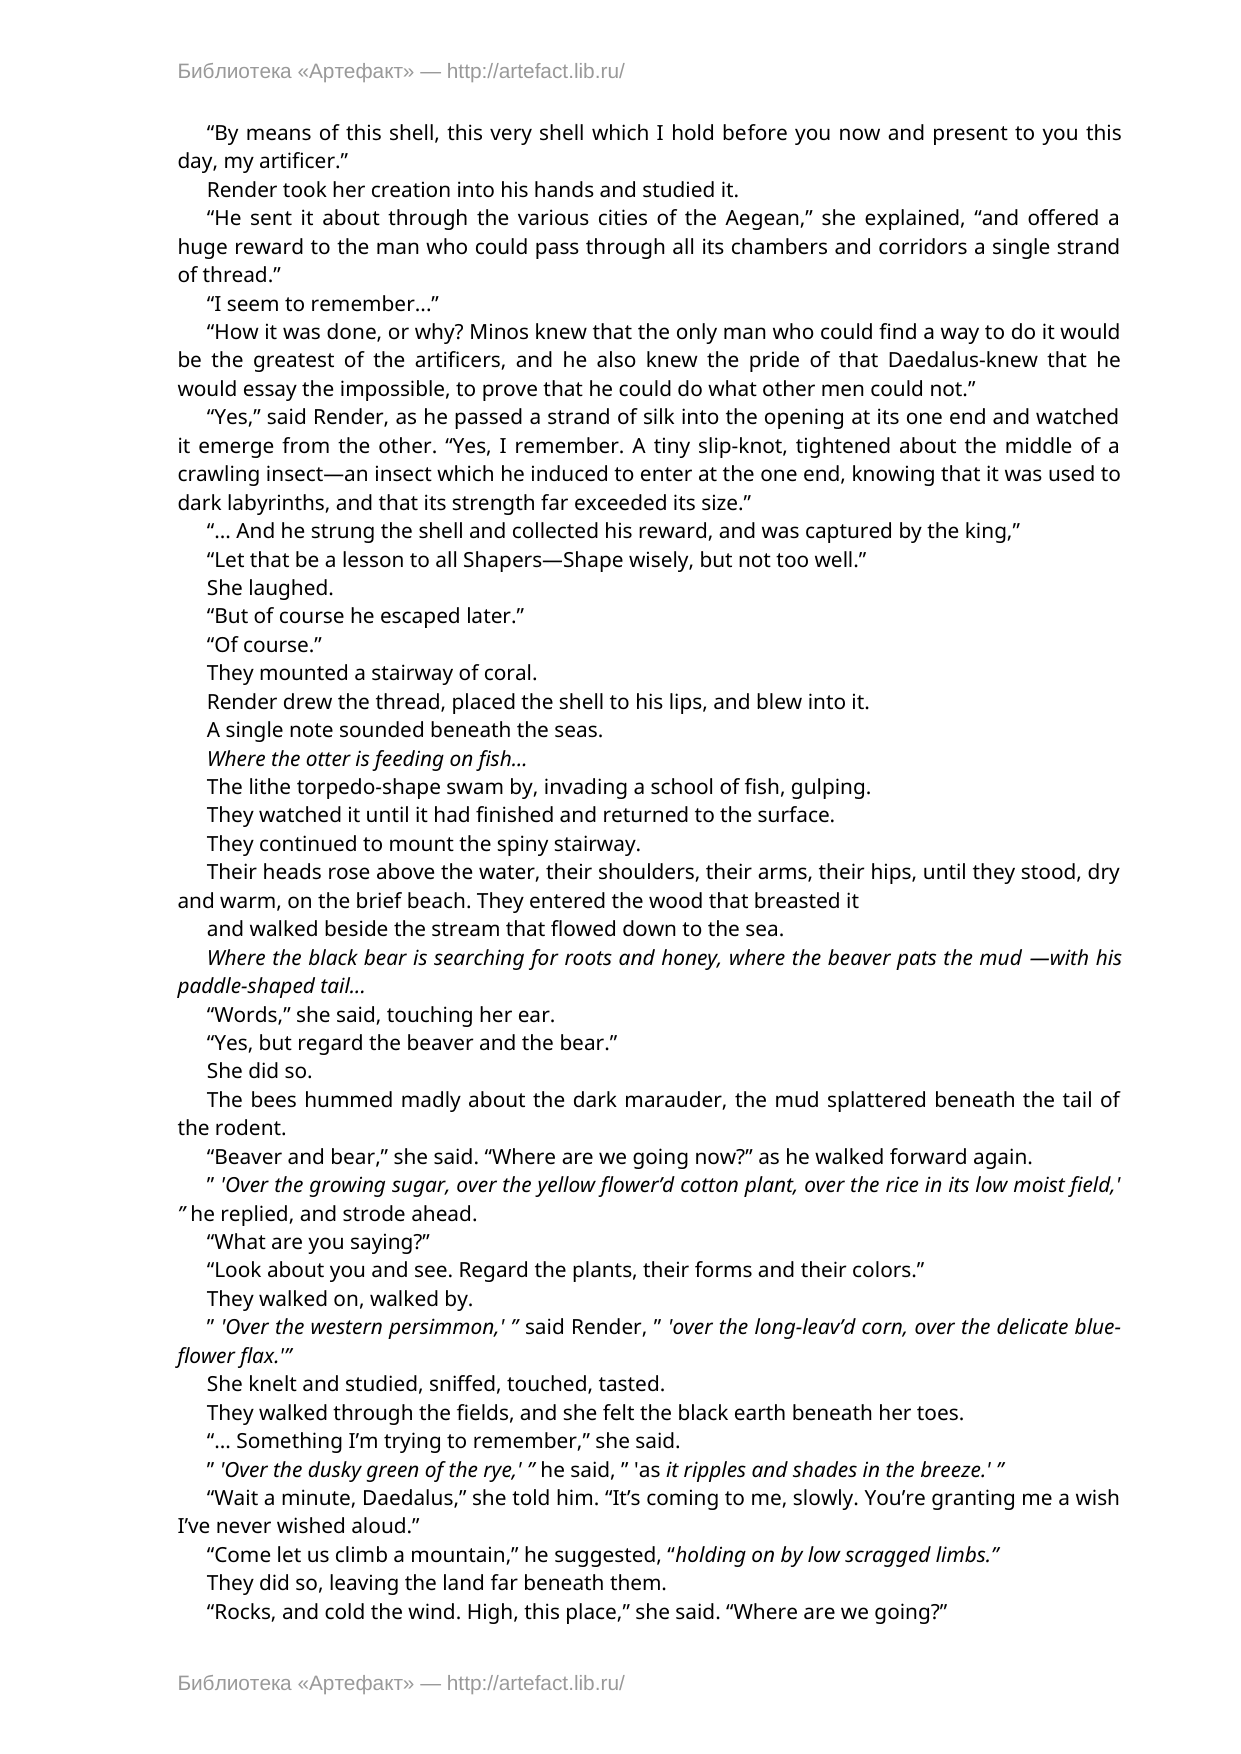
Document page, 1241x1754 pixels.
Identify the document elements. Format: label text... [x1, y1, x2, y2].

text A single note sounded beneath the seas. [177, 715, 1122, 744]
text They walked on, walked by. [177, 1284, 1122, 1312]
text She knelt and studied, sniffed, touched, tasted. [177, 1369, 1122, 1398]
text ” 'Over the western persimmon,' ” said Render, ” 'over the long-leav’d corn, over the delicate blue-flower flax.'” [177, 1312, 1122, 1369]
text ” 'Over the dusky green of the rye,' ” he said, ” 'as it ripples and shades in the breeze.' ” [177, 1455, 1122, 1483]
text “I seem to remember...” [177, 289, 1122, 317]
text “Of course.” [177, 630, 1122, 658]
text The bees hummed madly about the dark marauder, the mud splattered beneath the tail of the rodent. [177, 1085, 1122, 1142]
text She did so. [177, 1057, 1122, 1085]
text The lithe torpedo-shape swam by, invading a school of fish, gulping. [177, 772, 1122, 801]
text Render took her creation into his hands and studied it. [177, 175, 1122, 203]
text They walked through the fields, and she felt the black earth beneath her toes. [177, 1398, 1122, 1426]
text “Let that be a lesson to all Shapers—Shape wisely, but not too well.” [177, 545, 1122, 573]
text They watched it until it had finished and returned to the surface. [177, 801, 1122, 829]
text “Come let us climb a mountain,” he suggested, “holding on by low scragged limbs.” [177, 1540, 1122, 1568]
text “Words,” she said, touching her ear. [177, 1000, 1122, 1028]
text and walked beside the stream that flowed down to the sea. [177, 914, 1122, 943]
text “Yes,” said Render, as he passed a strand of silk into the opening at its one end and watched it emerge from the other. “Yes, I remember. A tiny slip-knot, tightened about the middle of a crawling insect—an insect which he induced to enter at the one end, knowing that it was used to dark labyrinths, and that its strength far exceeded its size.” [177, 402, 1122, 516]
text They did so, leaving the land far beneath them. [177, 1568, 1122, 1597]
text “Wait a minute, Daedalus,” she told him. “It’s coming to me, slowly. You’re granting me a wish I’ve never wished aloud.” [177, 1483, 1122, 1540]
text “He sent it about through the various cities of the Aegean,” she explained, “and offered a huge reward to the man who could pass through all its chambers and corridors a single strand of thread.” [177, 203, 1122, 289]
text “What are you saying?” [177, 1227, 1122, 1256]
text “... Something I’m trying to remember,” she said. [177, 1426, 1122, 1455]
text Render drew the thread, placed the shell to his lips, and blew into it. [177, 687, 1122, 715]
text “Yes, but regard the beaver and the bear.” [177, 1028, 1122, 1057]
text They continued to mount the spiny stairway. [177, 829, 1122, 857]
text “But of course he escaped later.” [177, 602, 1122, 630]
text They mounted a stairway of coral. [177, 658, 1122, 687]
text “Beaver and bear,” she said. “Where are we going now?” as he walked forward again. [177, 1142, 1122, 1170]
text Their heads rose above the water, their shoulders, their arms, their hips, until they stood, dry and warm, on the brief beach. They entered the wood that breasted it [177, 857, 1122, 914]
text She laughed. [177, 573, 1122, 602]
text “Rocks, and cold the wind. High, this place,” she said. “Where are we going?” [177, 1597, 1122, 1625]
text Where the otter is feeding on fish... [177, 744, 1122, 772]
text Where the black bear is searching for roots and honey, where the beaver pats the mud —with his paddle-shaped tail... [177, 943, 1122, 1000]
text “By means of this shell, this very shell which I hold before you now and present to you this day, my artificer.” [177, 118, 1122, 175]
text “Look about you and see. Regard the plants, their forms and their colors.” [177, 1256, 1122, 1284]
text ” 'Over the growing sugar, over the yellow flower’d cotton plant, over the rice in its low moist field,' ” he replied, and strode ahead. [177, 1170, 1122, 1227]
text “How it was done, or why? Minos knew that the only man who could find a way to do it would be the greatest of the artificers, and he also knew the pride of that Daedalus-knew that he would essay the impossible, to prove that he could do what other men could not.” [177, 317, 1122, 402]
text “... And he strung the shell and collected his reward, and was captured by the king,” [177, 516, 1122, 545]
